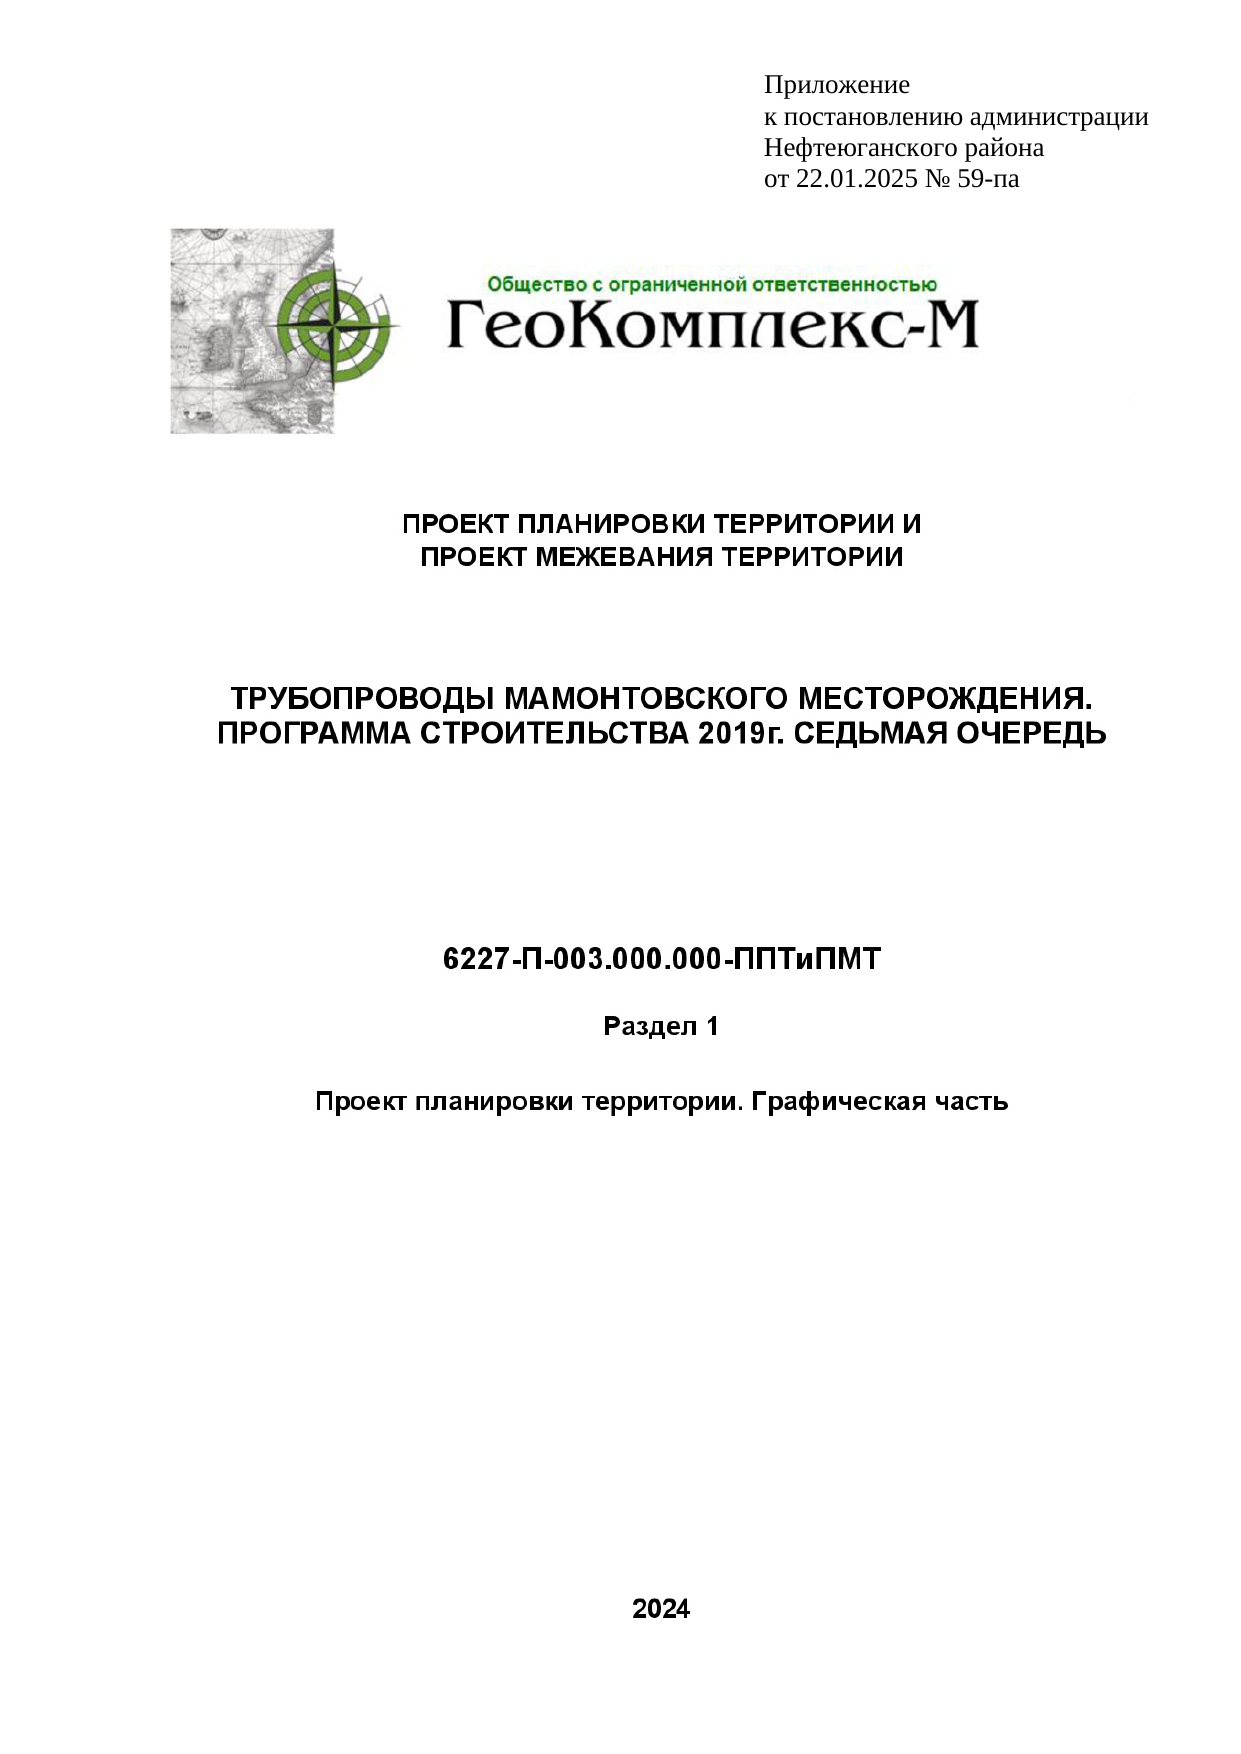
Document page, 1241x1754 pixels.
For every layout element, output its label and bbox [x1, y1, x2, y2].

picture [60, 198, 1195, 1754]
